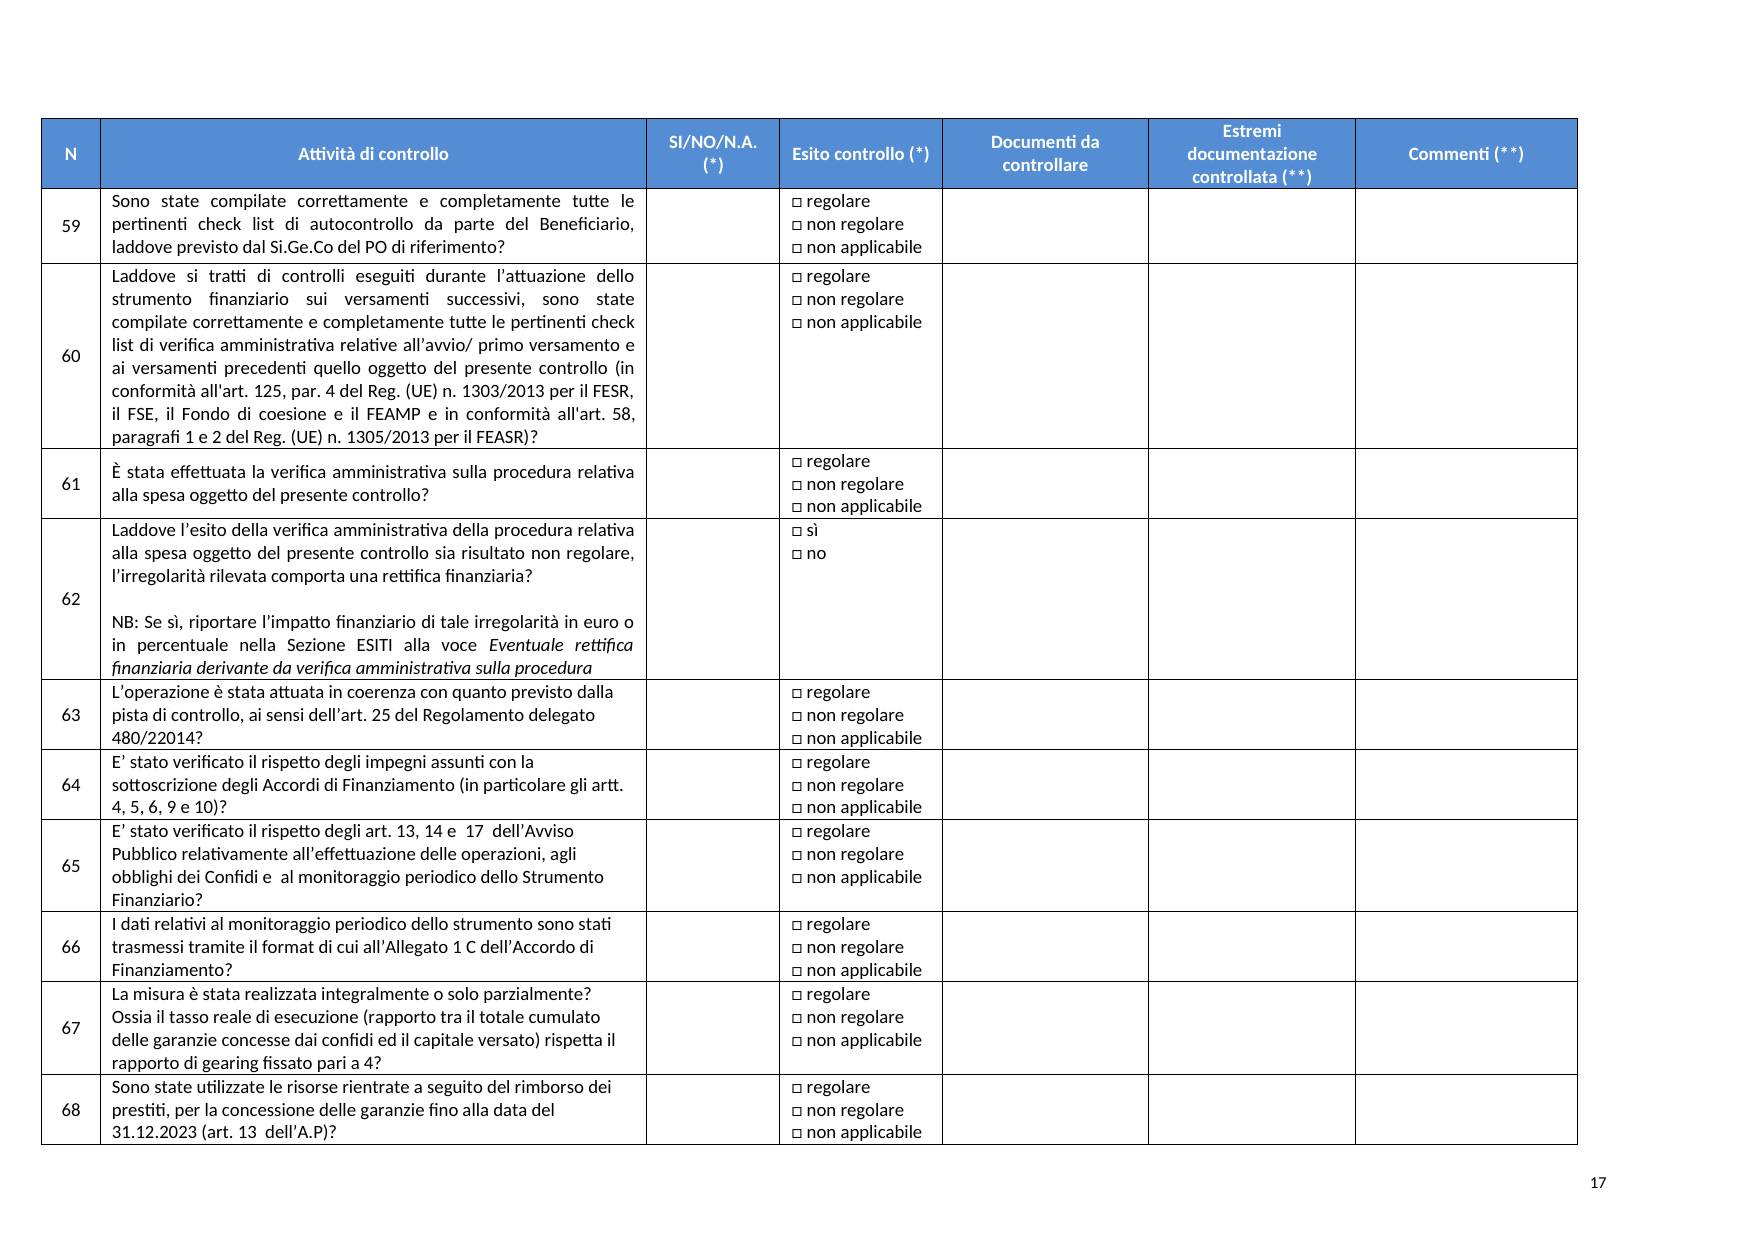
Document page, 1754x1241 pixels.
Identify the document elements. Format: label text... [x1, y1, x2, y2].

table_cell [1149, 680, 1355, 749]
table_cell □ regolare □ non regolare □ non applicabile [780, 982, 942, 1074]
table_cell Laddove si tratti di controlli eseguiti durante l’attuazione dello strumento finanziario sui versamenti successivi, sono state compilate correttamente e completamente tutte le pertinenti check list di verifica amministrativa relative all’avvio/ primo versamento e ai versamenti precedenti quello oggetto del presente controllo (in conformità all'art. 125, par. 4 del Reg. (UE) n. 1303/2013 per il FESR, il FSE, il Fondo di coesione e il FEAMP e in conformità all'art. 58, paragrafi 1 e 2 del Reg. (UE) n. 1305/2013 per il FEASR)? [101, 264, 646, 448]
table_cell [1356, 449, 1577, 517]
table_cell 60 [42, 264, 100, 448]
table_cell [1149, 982, 1355, 1074]
table_cell [647, 189, 779, 263]
table_cell [1356, 820, 1577, 911]
table_cell [1356, 189, 1577, 263]
table_cell [647, 680, 779, 749]
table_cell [780, 189, 942, 263]
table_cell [780, 1075, 942, 1143]
table_cell [647, 1075, 779, 1143]
table_cell 67 [42, 982, 100, 1074]
table_cell [647, 912, 779, 981]
table_cell □ regolare □ non regolare □ non applicabile [780, 449, 942, 517]
table_cell [1356, 912, 1577, 981]
table_cell [943, 820, 1148, 911]
table_cell 59 [42, 189, 100, 263]
table_cell [943, 982, 1148, 1074]
table_cell [1356, 1075, 1577, 1143]
table_cell 63 [42, 680, 100, 749]
table_cell □ regolare □ non regolare □ non applicabile [780, 750, 942, 818]
table_cell 61 [42, 449, 100, 517]
table_cell I dati relativi al monitoraggio periodico dello strumento sono stati trasmessi tramite il format di cui all’Allegato 1 C dell’Accordo di Finanziamento? [101, 912, 646, 981]
table_cell L’operazione è stata attuata in coerenza con quanto previsto dalla pista di controllo, ai sensi dell’art. 25 del Regolamento delegato 480/22014? [101, 680, 646, 749]
table_cell Sono state compilate correttamente e completamente tutte le pertinenti check list di autocontrollo da parte del Beneficiario, laddove previsto dal Si.Ge.Co del PO di riferimento? [101, 189, 646, 263]
table_cell [1149, 449, 1355, 517]
table_cell [647, 264, 779, 448]
table_cell [1356, 680, 1577, 749]
table_cell □ regolare □ non regolare □ non applicabile [780, 680, 942, 749]
table_cell [647, 449, 779, 517]
table_cell [1356, 750, 1577, 818]
table_header Attività di controllo [101, 119, 646, 188]
table_cell [943, 750, 1148, 818]
table_header Estremi documentazione controllata (**) [1149, 119, 1355, 188]
table_cell [1149, 750, 1355, 818]
table_header Commenti (**) [1356, 119, 1577, 188]
table_cell 65 [42, 820, 100, 911]
table_header N [42, 119, 100, 188]
table_cell [647, 519, 779, 679]
table_cell [943, 912, 1148, 981]
table_header Documenti da controllare [943, 119, 1148, 188]
table_cell [1149, 519, 1355, 679]
table_cell [647, 820, 779, 911]
table_header SI/NO/N.A. (*) [647, 119, 779, 188]
table_cell [647, 982, 779, 1074]
table_cell Sono state utilizzate le risorse rientrate a seguito del rimborso dei prestiti, per la concessione delle garanzie fino alla data del 31.12.2023 (art. 13 dell’A.P)? [101, 1075, 646, 1143]
table_cell □ regolare □ non regolare □ non applicabile [780, 912, 942, 981]
table_cell [1356, 982, 1577, 1074]
table_cell □ regolare □ non regolare □ non applicabile [780, 264, 942, 448]
table_cell [1149, 264, 1355, 448]
table_cell [1356, 264, 1577, 448]
table_cell 68 [42, 1075, 100, 1143]
table_cell [943, 264, 1148, 448]
table_cell [647, 750, 779, 818]
table_cell [943, 449, 1148, 517]
table_cell È stata effettuata la verifica amministrativa sulla procedura relativa alla spesa oggetto del presente controllo? [101, 449, 646, 517]
table_cell [943, 1075, 1148, 1143]
table_cell □ regolare □ non regolare □ non applicabile [780, 820, 942, 911]
table_cell [943, 680, 1148, 749]
table_cell 62 [42, 519, 100, 679]
table_cell [1149, 189, 1355, 263]
table_cell [1149, 912, 1355, 981]
table_cell [943, 519, 1148, 679]
table_cell E’ stato verificato il rispetto degli impegni assunti con la sottoscrizione degli Accordi di Finanziamento (in particolare gli artt. 4, 5, 6, 9 e 10)? [101, 750, 646, 818]
table_cell E’ stato verificato il rispetto degli art. 13, 14 e 17 dell’Avviso Pubblico relativamente all’effettuazione delle operazioni, agli obblighi dei Confidi e al monitoraggio periodico dello Strumento Finanziario? [101, 820, 646, 911]
table_cell 66 [42, 912, 100, 981]
table_cell □ sì □ no [780, 519, 942, 679]
table_cell [1149, 820, 1355, 911]
table_cell Laddove l’esito della verifica amministrativa della procedura relativa alla spesa oggetto del presente controllo sia risultato non regolare, l’irregolarità rilevata comporta una rettifica finanziaria? NB: Se sì, riportare l’impatto finanziario di tale irregolarità in euro o in percentuale nella Sezione ESITI alla voce Eventuale rettifica finanziaria derivante da verifica amministrativa sulla procedura [101, 519, 646, 679]
table_header Esito controllo (*) [780, 119, 942, 188]
table_cell [1149, 1075, 1355, 1143]
table_cell [1356, 519, 1577, 679]
table_cell La misura è stata realizzata integralmente o solo parzialmente? Ossia il tasso reale di esecuzione (rapporto tra il totale cumulato delle garanzie concesse dai confidi ed il capitale versato) rispetta il rapporto di gearing fissato pari a 4? [101, 982, 646, 1074]
table_cell [943, 189, 1148, 263]
table_cell 64 [42, 750, 100, 818]
